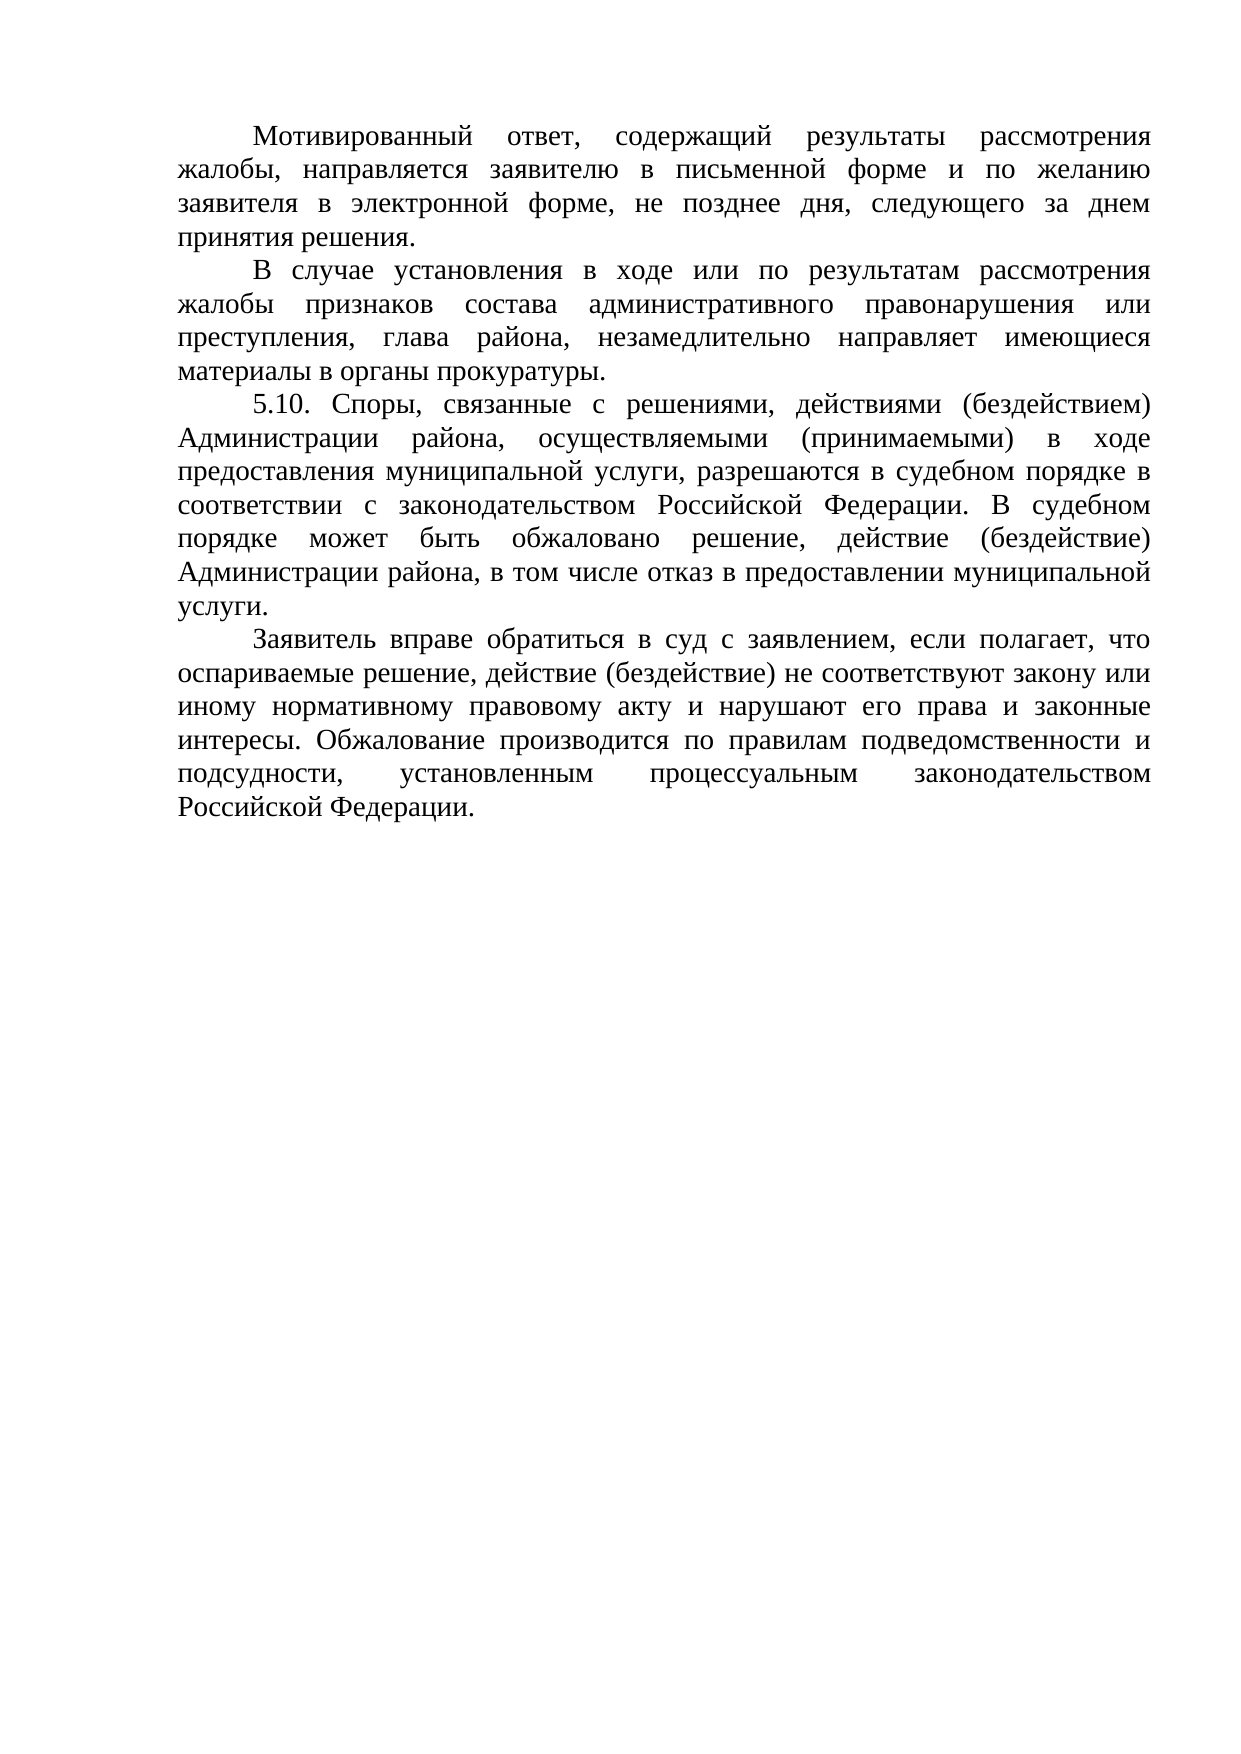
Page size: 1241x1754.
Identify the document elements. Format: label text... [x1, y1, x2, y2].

text Заявитель вправе обратиться в суд с заявлением, если полагает, что оспариваемые решение, действие (бездействие) не соответствуют закону или иному нормативному правовому акту и нарушают его права и законные интересы. Обжалование производится по правилам подведомственности и подсудности, установленным процессуальным законодательством Российской Федерации. [177, 621, 1152, 822]
text Мотивированный ответ, содержащий результаты рассмотрения жалобы, направляется заявителю в письменной форме и по желанию заявителя в электронной форме, не позднее дня, следующего за днем принятия решения. [177, 118, 1152, 252]
text 5.10. Споры, связанные с решениями, действиями (бездействием) Администрации района, осуществляемыми (принимаемыми) в ходе предоставления муниципальной услуги, разрешаются в судебном порядке в соответствии с законодательством Российской Федерации. В судебном порядке может быть обжаловано решение, действие (бездействие) Администрации района, в том числе отказ в предоставлении муниципальной услуги. [177, 386, 1152, 621]
text В случае установления в ходе или по результатам рассмотрения жалобы признаков состава административного правонарушения или преступления, глава района, незамедлительно направляет имеющиеся материалы в органы прокуратуры. [177, 252, 1152, 386]
